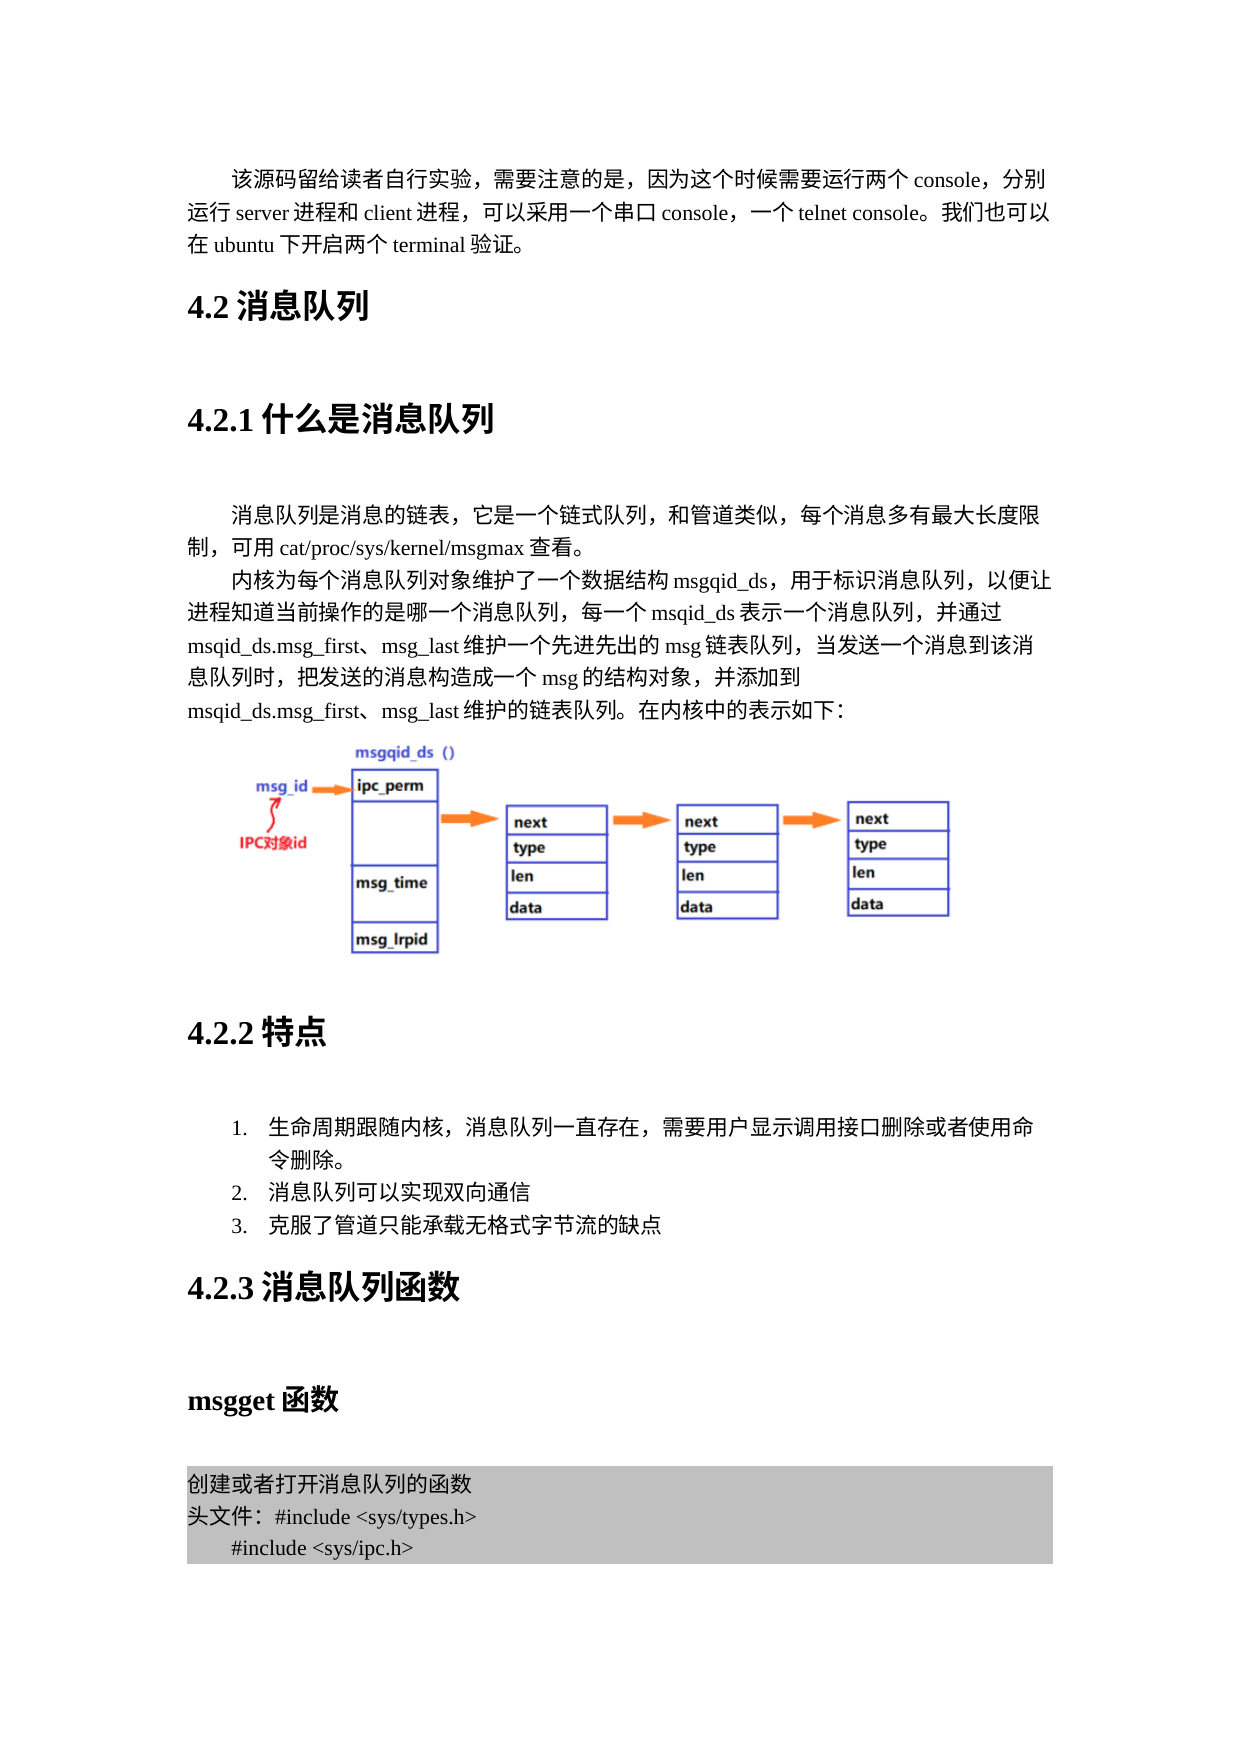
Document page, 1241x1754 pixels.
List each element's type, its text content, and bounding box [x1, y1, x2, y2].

text 头文件：#include <sys/types.h> [187, 1499, 1053, 1531]
subtitle 4.2.2特点 [187, 997, 1053, 1062]
text 消息队列是消息的链表，它是一个链式队列，和管道类似，每个消息多有最大长度限制，可用cat/proc/sys/kernel/msgmax查看。 [187, 497, 1053, 562]
list 生命周期跟随内核，消息队列一直存在，需要用户显示调用接口删除或者使用命令删除。 [231, 1110, 1053, 1175]
text 内核为每个消息队列对象维护了一个数据结构msgqid_ds，用于标识消息队列，以便让进程知道当前操作的是哪一个消息队列，每一个msqid_ds表示一个消息队列，并通过msqid_ds.msg_first、msg_last维护一个先进先出的msg链表队列，当发送一个消息到该消息队列时，把发送的消息构造成一个msg的结构对象，并添加到msqid_ds.msg_first、msg_last维护的链表队列。在内核中的表示如下： [187, 562, 1053, 725]
subtitle 4.2.1什么是消息队列 [187, 384, 1053, 449]
subtitle msgget函数 [187, 1365, 1053, 1430]
subtitle 4.2.3消息队列函数 [187, 1252, 1053, 1317]
text 该源码留给读者自行实验，需要注意的是，因为这个时候需要运行两个console，分别运行server进程和client进程，可以采用一个串口console，一个telnet console。我们也可以在ubuntu下开启两个terminal验证。 [187, 162, 1053, 259]
text 创建或者打开消息队列的函数 [187, 1466, 1053, 1499]
text #include <sys/ipc.h> [187, 1531, 1053, 1564]
subtitle 4.2消息队列 [187, 272, 1053, 337]
list 消息队列可以实现双向通信 [231, 1175, 1053, 1207]
list 克服了管道只能承载无格式字节流的缺点 [231, 1207, 1053, 1240]
picture [231, 738, 968, 971]
